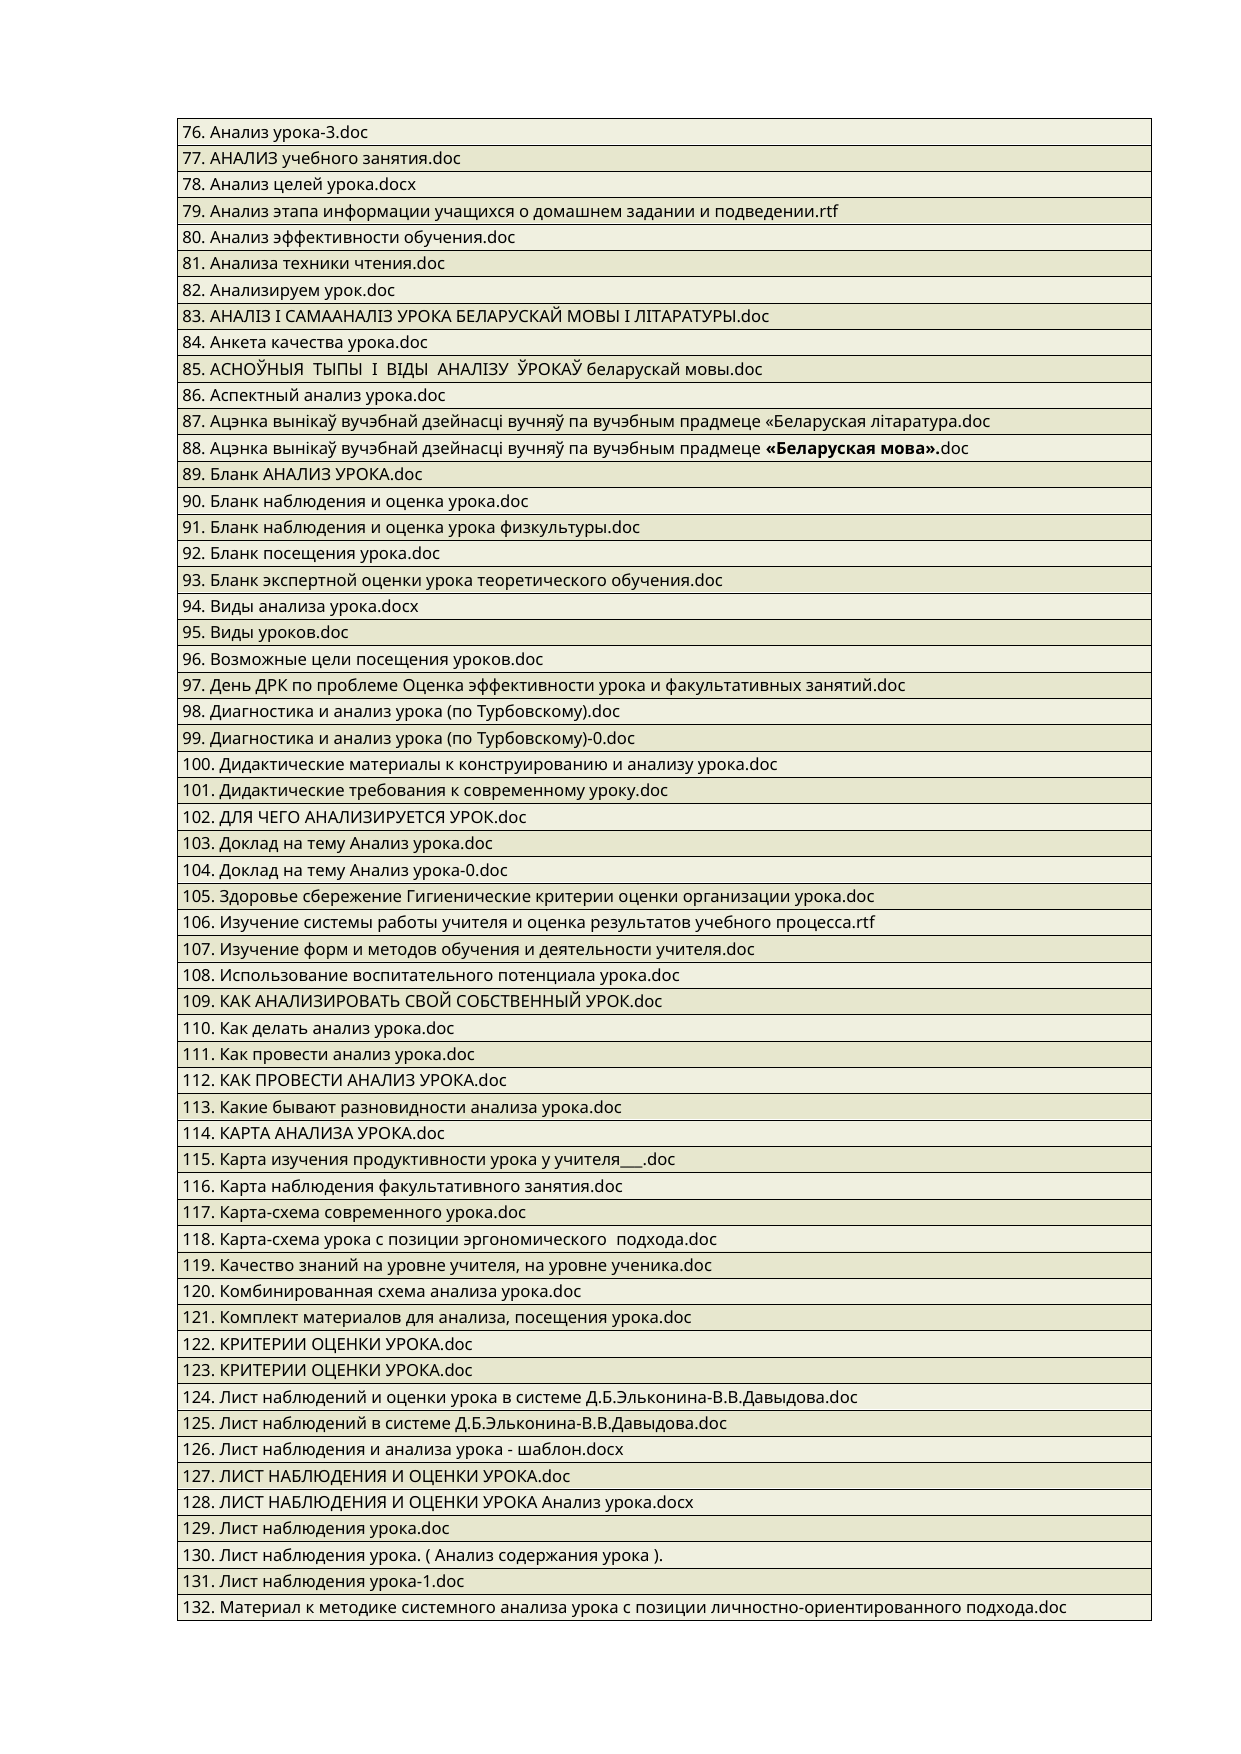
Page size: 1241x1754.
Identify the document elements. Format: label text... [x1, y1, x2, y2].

table_cell 88. Ацэнка вынікаў вучэбнай дзейнасці вучняў па вучэбным прадмеце «Беларуская мова».doc [178, 435, 1151, 461]
table_cell 87. Ацэнка вынікаў вучэбнай дзейнасці вучняў па вучэбным прадмеце «Беларуская літаратура.doc [178, 409, 1151, 434]
table_cell 101. Дидактические требования к современному уроку.doc [178, 778, 1151, 803]
table_cell 80. Анализ эффективности обучения.doc [178, 225, 1151, 250]
table_cell 109. КАК АНАЛИЗИРОВАТЬ СВОЙ СОБСТВЕННЫЙ УРОК.doc [178, 989, 1151, 1014]
table_cell 116. Карта наблюдения факультативного занятия.doc [178, 1173, 1151, 1199]
table_cell 122. КРИТЕРИИ ОЦЕНКИ УРОКА.doc [178, 1331, 1151, 1357]
table_cell 104. Доклад на тему Анализ урока-0.doc [178, 857, 1151, 882]
table_cell 132. Материал к методике системного анализа урока с позиции личностно-ориентированного подхода.doc [178, 1595, 1151, 1620]
table_cell 127. ЛИСТ НАБЛЮДЕНИЯ И ОЦЕНКИ УРОКА.doc [178, 1463, 1151, 1488]
table_cell 123. КРИТЕРИИ ОЦЕНКИ УРОКА.doc [178, 1358, 1151, 1383]
table_cell 103. Доклад на тему Анализ урока.doc [178, 831, 1151, 856]
table_cell 121. Комплект материалов для анализа, посещения урока.doc [178, 1305, 1151, 1330]
table_cell 97. День ДРК по проблеме Оценка эффективности урока и факультативных занятий.doc [178, 673, 1151, 698]
table_cell 91. Бланк наблюдения и оценка урока физкультуры.doc [178, 515, 1151, 540]
table_cell 89. Бланк АНАЛИЗ УРОКА.doc [178, 462, 1151, 487]
table_cell 76. Анализ урока-3.doc [178, 119, 1151, 144]
table_cell 108. Использование воспитательного потенциала урока.doc [178, 963, 1151, 988]
table_cell 81. Анализа техники чтения.doc [178, 251, 1151, 276]
table_cell 82. Анализируем урок.doc [178, 277, 1151, 303]
table_cell 118. Карта-схема урока с позиции эргономического подхода.doc [178, 1226, 1151, 1251]
table_cell 99. Диагностика и анализ урока (по Турбовскому)-0.doc [178, 725, 1151, 751]
table_cell 94. Виды анализа урока.docx [178, 594, 1151, 619]
table_cell 128. ЛИСТ НАБЛЮДЕНИЯ И ОЦЕНКИ УРОКА Анализ урока.docx [178, 1490, 1151, 1515]
table_cell 124. Лист наблюдений и оценки урока в системе Д.Б.Эльконина-В.В.Давыдова.doc [178, 1384, 1151, 1409]
table_cell 126. Лист наблюдения и анализа урока - шаблон.docx [178, 1437, 1151, 1462]
table_cell 119. Качество знаний на уровне учителя, на уровне ученика.doc [178, 1253, 1151, 1278]
table_cell 105. Здоровье сбережение Гигиенические критерии оценки организации урока.doc [178, 884, 1151, 909]
table_cell 110. Как делать анализ урока.doc [178, 1015, 1151, 1041]
table_cell 90. Бланк наблюдения и оценка урока.doc [178, 488, 1151, 513]
table_cell 115. Карта изучения продуктивности урока у учителя___.doc [178, 1147, 1151, 1172]
table_cell 98. Диагностика и анализ урока (по Турбовскому).doc [178, 699, 1151, 724]
table_cell 100. Дидактические материалы к конструированию и анализу урока.doc [178, 752, 1151, 777]
table_cell 77. АНАЛИЗ учебного занятия.doc [178, 146, 1151, 171]
table_cell 86. Аспектный анализ урока.doc [178, 383, 1151, 408]
table_cell 113. Какие бывают разновидности анализа урока.doc [178, 1094, 1151, 1119]
table_cell 120. Комбинированная схема анализа урока.doc [178, 1279, 1151, 1304]
table_cell 92. Бланк посещения урока.doc [178, 541, 1151, 566]
table_cell 95. Виды уроков.doc [178, 620, 1151, 645]
table_cell 85. АСНОЎНЫЯ ТЫПЫ І ВІДЫ АНАЛІЗУ ЎРОКАЎ беларускай мовы.doc [178, 356, 1151, 382]
table_cell 111. Как провести анализ урока.doc [178, 1042, 1151, 1067]
table_cell 78. Анализ целей урока.docx [178, 172, 1151, 197]
table_cell 83. АНАЛІЗ І САМААНАЛІЗ УРОКА БЕЛАРУСКАЙ МОВЫ І ЛІТАРАТУРЫ.doc [178, 304, 1151, 329]
table_cell 112. КАК ПРОВЕСТИ АНАЛИЗ УРОКА.doc [178, 1068, 1151, 1093]
table_cell 117. Карта-схема современного урока.doc [178, 1200, 1151, 1225]
table_cell 79. Анализ этапа информации учащихся о домашнем задании и подведении.rtf [178, 198, 1151, 223]
table_cell 93. Бланк экспертной оценки урока теоретического обучения.doc [178, 567, 1151, 592]
table_cell 129. Лист наблюдения урока.doc [178, 1516, 1151, 1541]
table_cell 106. Изучение системы работы учителя и оценка результатов учебного процесса.rtf [178, 910, 1151, 935]
table_cell 131. Лист наблюдения урока-1.doc [178, 1569, 1151, 1594]
table_cell 96. Возможные цели посещения уроков.doc [178, 646, 1151, 672]
table_cell 84. Анкета качества урока.doc [178, 330, 1151, 355]
table_cell 130. Лист наблюдения урока. ( Анализ содержания урока ). [178, 1542, 1151, 1568]
table_cell 114. КАРТА АНАЛИЗА УРОКА.doc [178, 1121, 1151, 1146]
table_cell 125. Лист наблюдений в системе Д.Б.Эльконина-В.В.Давыдова.doc [178, 1411, 1151, 1436]
table_cell 107. Изучение форм и методов обучения и деятельности учителя.doc [178, 936, 1151, 961]
table_cell 102. ДЛЯ ЧЕГО АНАЛИЗИРУЕТСЯ УРОК.doc [178, 804, 1151, 830]
